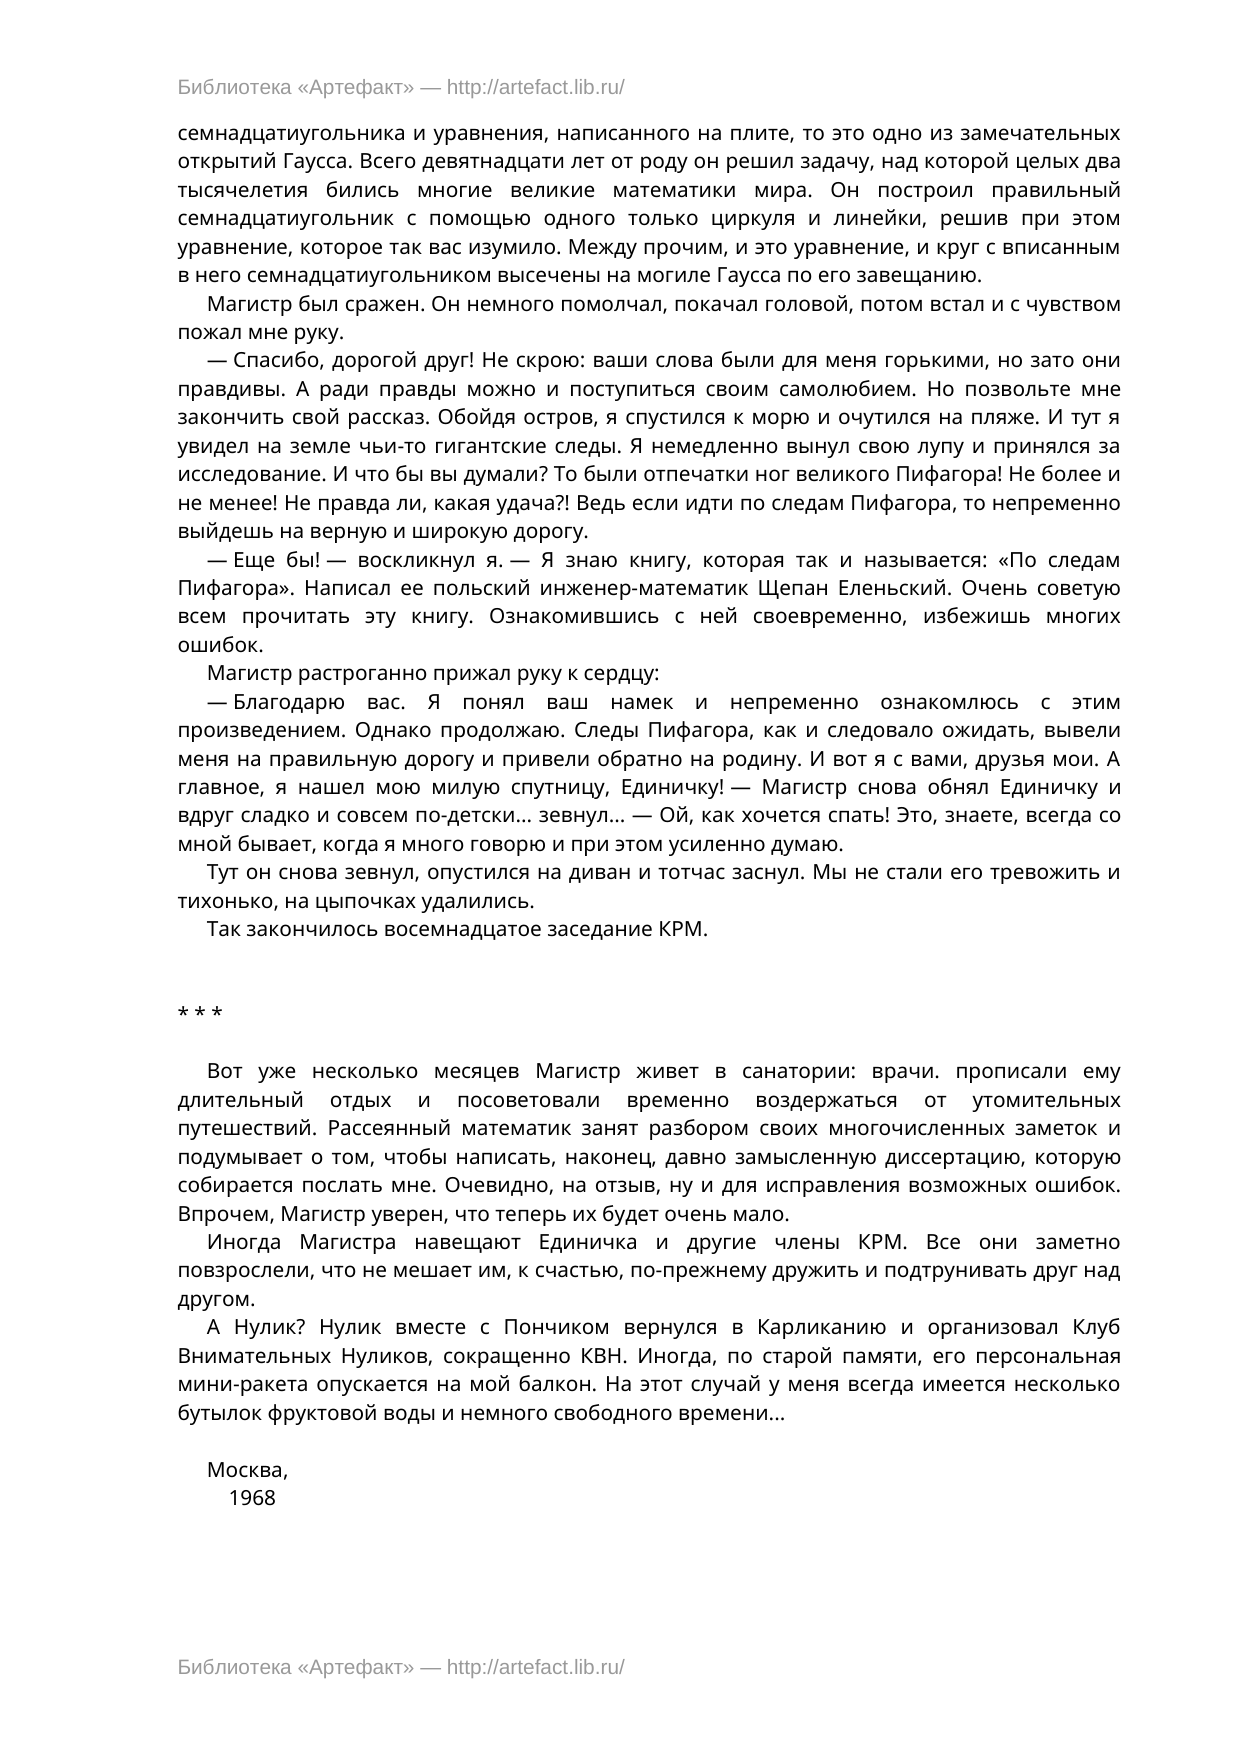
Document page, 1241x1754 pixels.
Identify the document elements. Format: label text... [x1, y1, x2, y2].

text 1968 [177, 1483, 1122, 1512]
text Москва, [177, 1455, 1122, 1483]
text Магистр растроганно прижал руку к сердцу: [177, 658, 1122, 687]
text — Благодарю вас. Я понял ваш намек и непременно ознакомлюсь с этим произведением. Однако продолжаю. Следы Пифагора, как и следовало ожидать, вывели меня на правильную дорогу и привели обратно на родину. И вот я с вами, друзья мои. А главное, я нашел мою милую спутницу, Единичку! — Магистр снова обнял Единичку и вдруг сладко и совсем по-детски... зевнул... — Ой, как хочется спать! Это, знаете, всегда со мной бывает, когда я много говорю и при этом усиленно думаю. [177, 687, 1122, 857]
text Тут он снова зевнул, опустился на диван и тотчас заснул. Мы не стали его тревожить и тихонько, на цыпочках удалились. [177, 857, 1122, 914]
text Вот уже несколько месяцев Магистр живет в санатории: врачи. прописали ему длительный отдых и посоветовали временно воздержаться от утомительных путешествий. Рассеянный математик занят разбором своих многочисленных заметок и подумывает о том, чтобы написать, наконец, давно замысленную диссертацию, которую собирается послать мне. Очевидно, на отзыв, ну и для исправления возможных ошибок. Впрочем, Магистр уверен, что теперь их будет очень мало. [177, 1057, 1122, 1227]
text * * * [177, 1000, 1122, 1028]
text А Нулик? Нулик вместе с Пончиком вернулся в Карликанию и организовал Клуб Внимательных Нуликов, сокращенно КВН. Иногда, по старой памяти, его персональная мини-ракета опускается на мой балкон. На этот случай у меня всегда имеется несколько бутылок фруктовой воды и немного свободного времени... [177, 1312, 1122, 1426]
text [177, 118, 1122, 289]
text — Еще бы! — воскликнул я. — Я знаю книгу, которая так и называется: «По следам Пифагора». Написал ее польский инженер-математик Щепан Еленьский. Очень советую всем прочитать эту книгу. Ознакомившись с ней своевременно, избежишь многих ошибок. [177, 545, 1122, 658]
text Иногда Магистра навещают Единичка и другие члены КРМ. Все они заметно повзрослели, что не мешает им, к счастью, по-прежнему дружить и подтрунивать друг над другом. [177, 1227, 1122, 1312]
text — Спасибо, дорогой друг! Не скрою: ваши слова были для меня горькими, но зато они правдивы. А ради правды можно и поступиться своим самолюбием. Но позвольте мне закончить свой рассказ. Обойдя остров, я спустился к морю и очутился на пляже. И тут я увидел на земле чьи-то гигантские следы. Я немедленно вынул свою лупу и принялся за исследование. И что бы вы думали? То были отпечатки ног великого Пифагора! Не более и не менее! Не правда ли, какая удача?! Ведь если идти по следам Пифагора, то непременно выйдешь на верную и широкую дорогу. [177, 346, 1122, 545]
text Так закончилось восемнадцатое заседание КРМ. [177, 914, 1122, 943]
text Магистр был сражен. Он немного помолчал, покачал головой, потом встал и с чувством пожал мне руку. [177, 289, 1122, 346]
